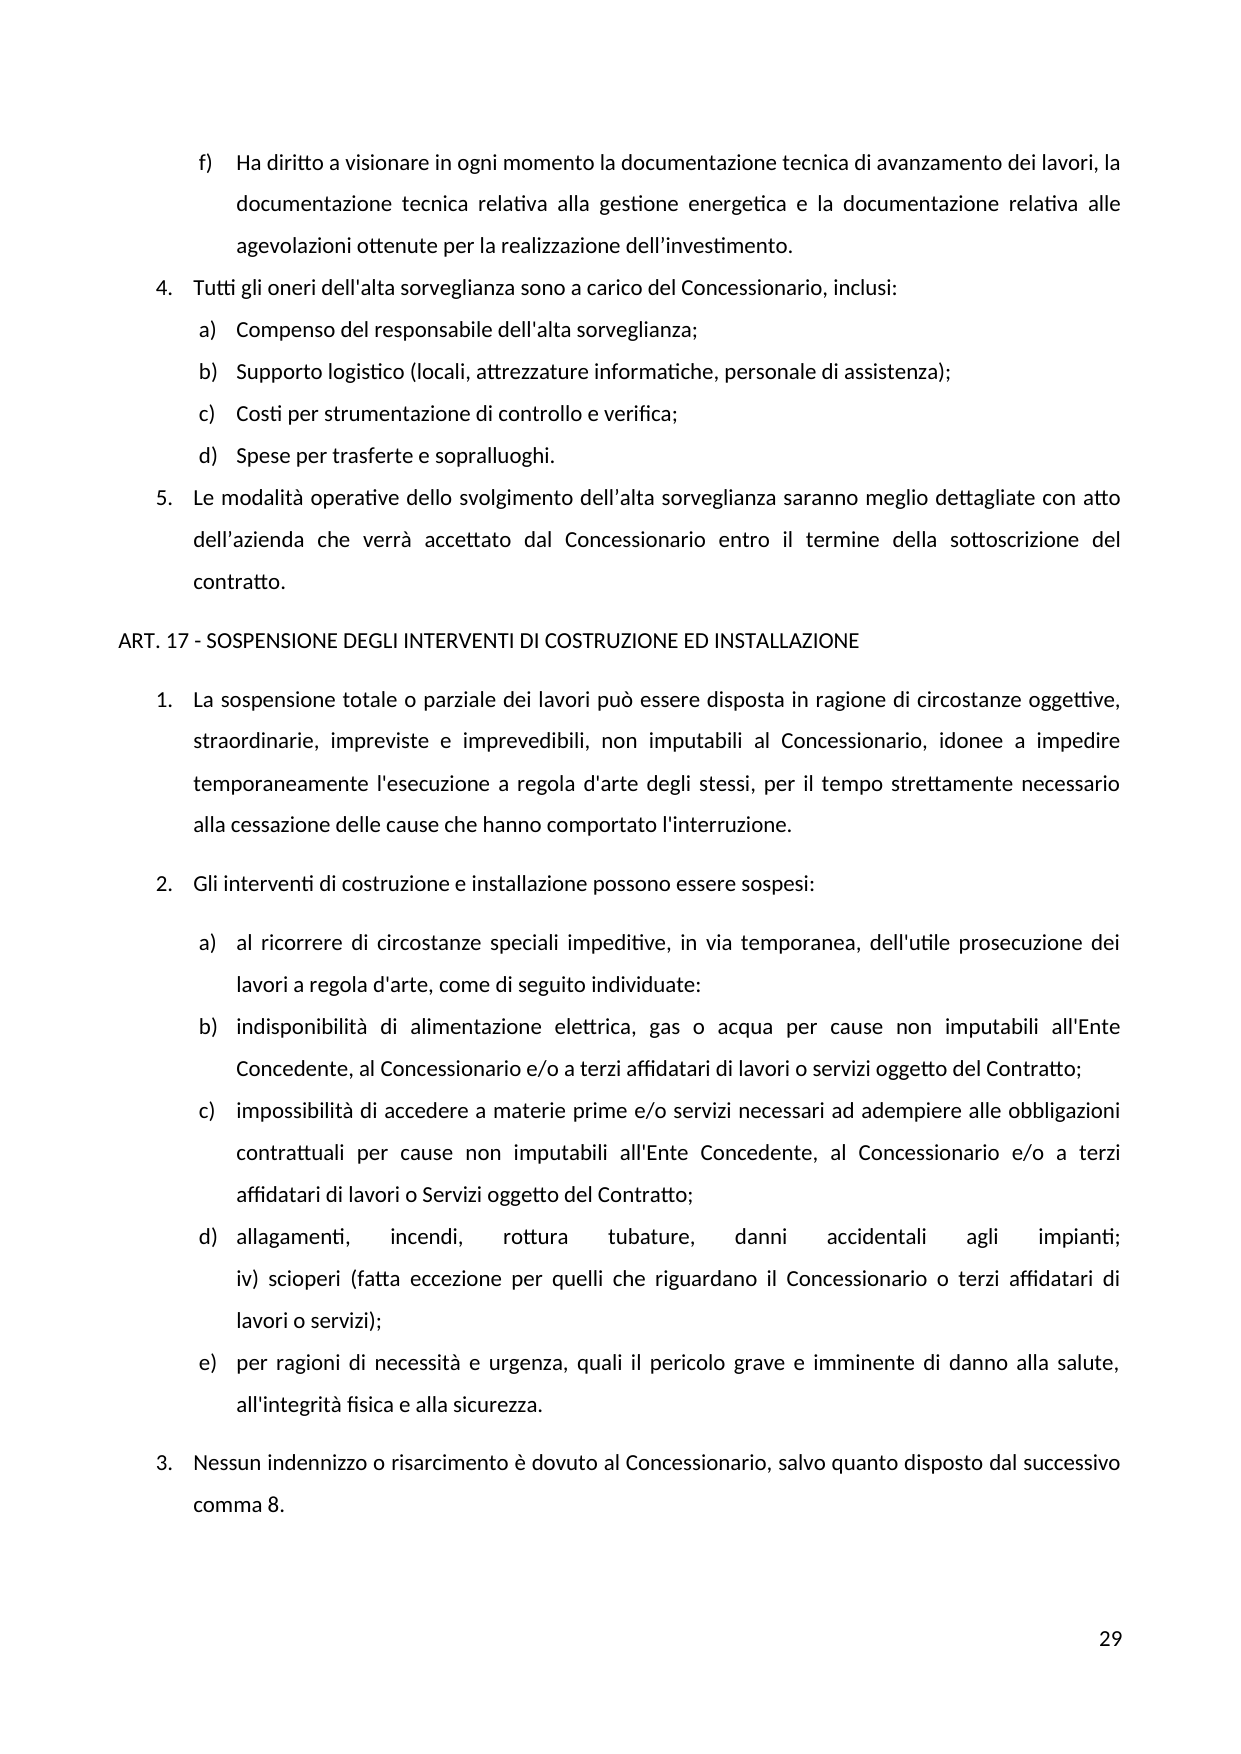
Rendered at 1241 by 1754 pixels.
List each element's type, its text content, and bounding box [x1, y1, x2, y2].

list allagamenti, incendi, rottura tubature, danni accidentali agli impianti; iv) scioperi (fatta eccezione per quelli che riguardano il Concessionario o terzi affidatari di lavori o servizi); [199, 1222, 1122, 1334]
list Costi per strumentazione di controllo e verifica; [199, 399, 1122, 427]
list Compenso del responsabile dell'alta sorveglianza; [199, 316, 1122, 343]
list Spese per trasferte e sopralluoghi. [199, 441, 1122, 469]
list Ha diritto a visionare in ogni momento la documentazione tecnica di avanzamento dei lavori, la documentazione tecnica relativa alla gestione energetica e la documentazione relativa alle agevolazioni ottenute per la realizzazione dell’investimento. [199, 148, 1122, 259]
list al ricorrere di circostanze speciali impeditive, in via temporanea, dell'utile prosecuzione dei lavori a regola d'arte, come di seguito individuate: [199, 928, 1122, 998]
list Supporto logistico (locali, attrezzature informatiche, personale di assistenza); [199, 357, 1122, 386]
list indisponibilità di alimentazione elettrica, gas o acqua per cause non imputabili all'Ente Concedente, al Concessionario e/o a terzi affidatari di lavori o servizi oggetto del Contratto; [199, 1012, 1122, 1082]
list Gli interventi di costruzione e installazione possono essere sospesi: [156, 869, 1122, 897]
list Le modalità operative dello svolgimento dell’alta sorveglianza saranno meglio dettagliate con atto dell’azienda che verrà accettato dal Concessionario entro il termine della sottoscrizione del contratto. [156, 483, 1122, 595]
list Tutti gli oneri dell'alta sorveglianza sono a carico del Concessionario, inclusi: [156, 273, 1122, 302]
list Nessun indennizzo o risarcimento è dovuto al Concessionario, salvo quanto disposto dal successivo comma 8. [156, 1448, 1122, 1518]
text ART. 17 - SOSPENSIONE DEGLI INTERVENTI DI COSTRUZIONE ED INSTALLAZIONE [118, 626, 1122, 654]
list per ragioni di necessità e urgenza, quali il pericolo grave e imminente di danno alla salute, all'integrità fisica e alla sicurezza. [199, 1348, 1122, 1418]
list impossibilità di accedere a materie prime e/o servizi necessari ad adempiere alle obbligazioni contrattuali per cause non imputabili all'Ente Concedente, al Concessionario e/o a terzi affidatari di lavori o Servizi oggetto del Contratto; [199, 1096, 1122, 1208]
list La sospensione totale o parziale dei lavori può essere disposta in ragione di circostanze oggettive, straordinarie, impreviste e imprevedibili, non imputabili al Concessionario, idonee a impedire temporaneamente l'esecuzione a regola d'arte degli stessi, per il tempo strettamente necessario alla cessazione delle cause che hanno comportato l'interruzione. [156, 685, 1122, 839]
